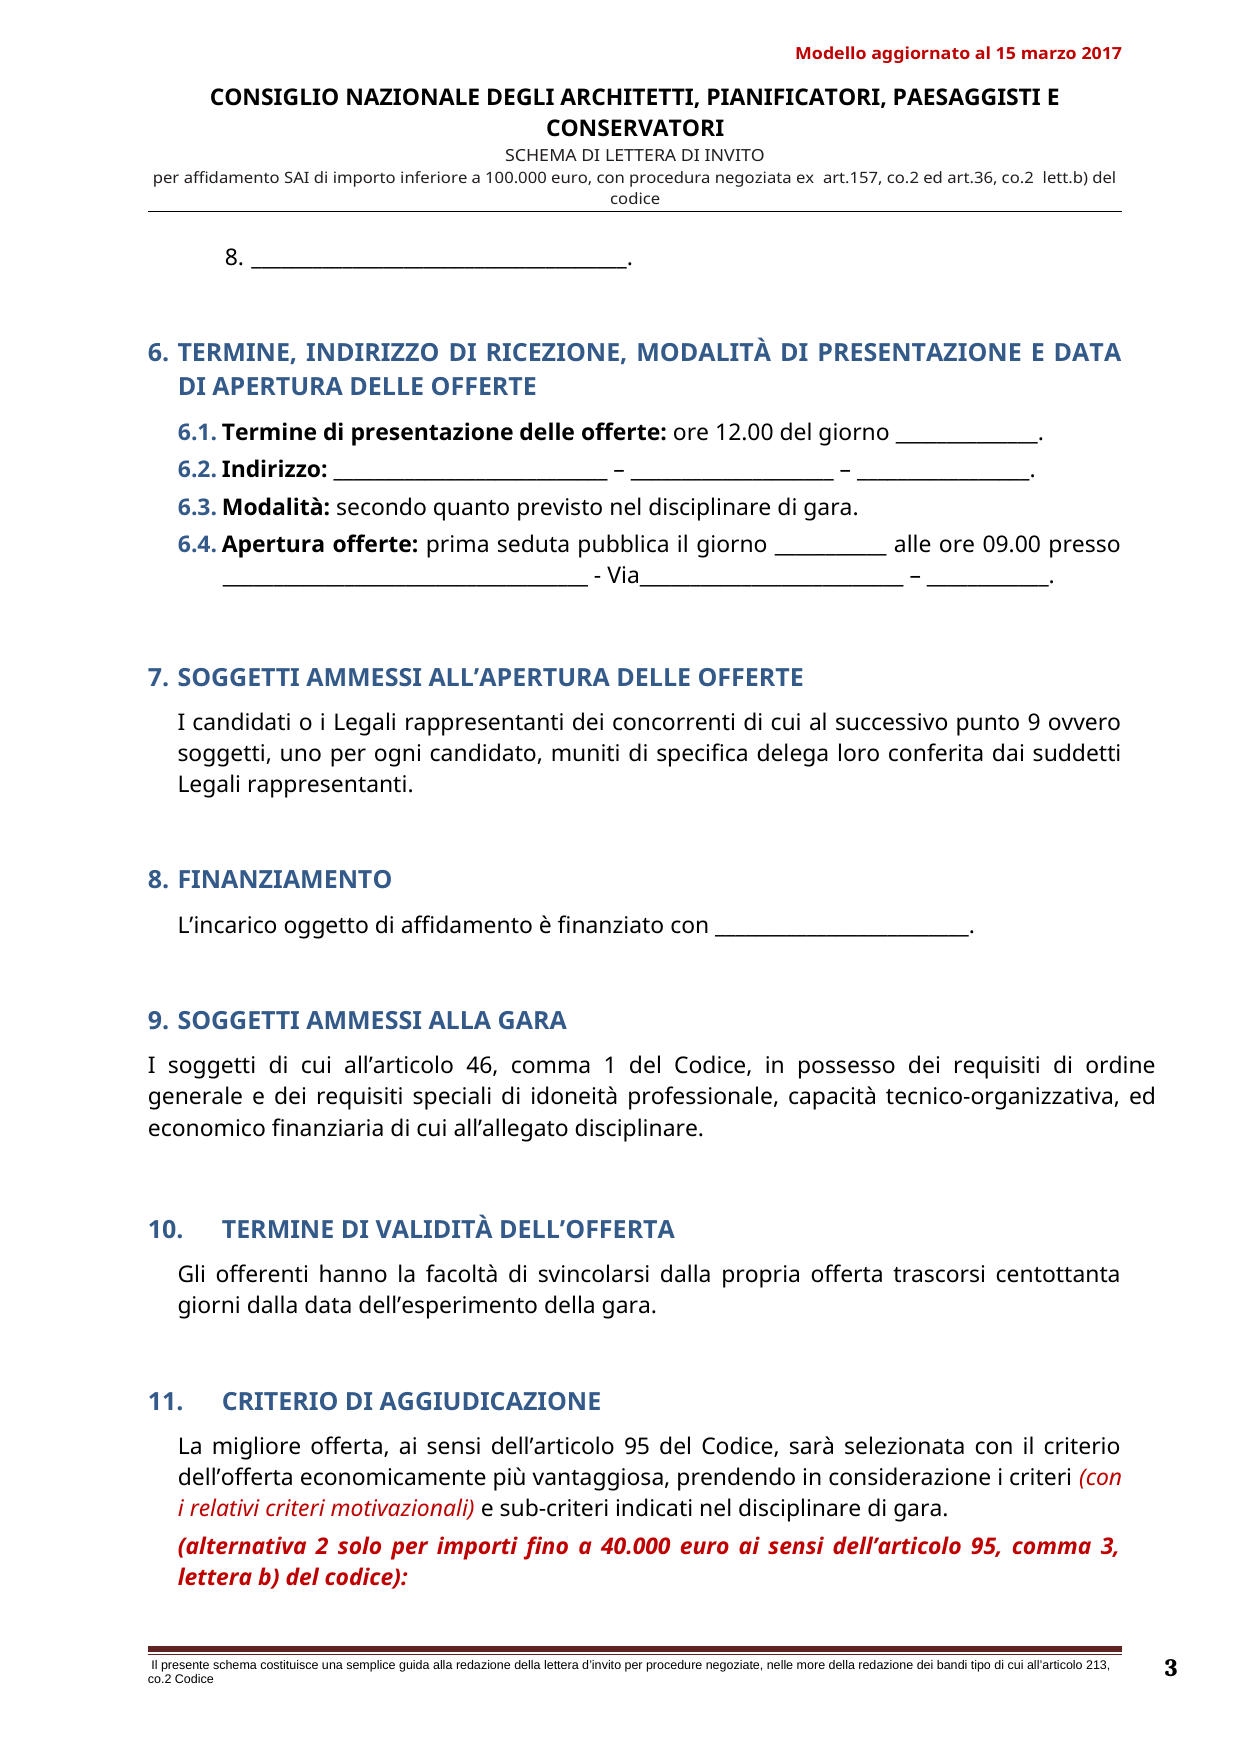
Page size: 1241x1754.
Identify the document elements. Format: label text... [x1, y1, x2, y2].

subtitle 6.2. Indirizzo: ___________________________ – ____________________ – _________________. [178, 453, 1122, 484]
text Gli offerenti hanno la facoltà di svincolarsi dalla propria offerta trascorsi centottanta giorni dalla data dell’esperimento della gara. [177, 1258, 1122, 1321]
subtitle 7. SOGGETTI AMMESSI ALL’APERTURA DELLE OFFERTE [148, 659, 1122, 693]
text I candidati o i Legali rappresentanti dei concorrenti di cui al successivo punto 9 ovvero soggetti, uno per ogni candidato, muniti di specifica delega loro conferita dai suddetti Legali rappresentanti. [177, 706, 1122, 800]
subtitle 11. CRITERIO DI AGGIUDICAZIONE [148, 1383, 1122, 1417]
subtitle 6. TERMINE, INDIRIZZO DI RICEZIONE, MODALITÀ DI PRESENTAZIONE E DATA DI APERTURA DELLE OFFERTE [148, 335, 1122, 403]
subtitle 6.4. Apertura offerte: prima seduta pubblica il giorno ___________ alle ore 09.00 presso ____________________________________ - Via__________________________ – ____________. [178, 528, 1122, 591]
text L’incarico oggetto di affidamento è finanziato con _________________________. [177, 909, 1122, 940]
subtitle I soggetti di cui all’articolo 46, comma 1 del Codice, in possesso dei requisiti di ordine generale e dei requisiti speciali di idoneità professionale, capacità tecnico-organizzativa, ed economico finanziaria di cui all’allegato disciplinare. [148, 1049, 1157, 1143]
subtitle 10. TERMINE DI VALIDITÀ DELL’OFFERTA [148, 1212, 1122, 1246]
text (alternativa 2 solo per importi fino a 40.000 euro ai sensi dell’articolo 95, comma 3, lettera b) del codice): [178, 1530, 1122, 1592]
subtitle 6.1. Termine di presentazione delle offerte: ore 12.00 del giorno ______________. [178, 416, 1122, 447]
subtitle 8. FINANZIAMENTO [148, 862, 1122, 896]
subtitle 6.3. Modalità: secondo quanto previsto nel disciplinare di gara. [178, 491, 1122, 522]
subtitle 9. SOGGETTI AMMESSI ALLA GARA [148, 1002, 1122, 1037]
text La migliore offerta, ai sensi dell’articolo 95 del Codice, sarà selezionata con il criterio dell’offerta economicamente più vantaggiosa, prendendo in considerazione i criteri (con i relativi criteri motivazionali) e sub-criteri indicati nel disciplinare di gara. [178, 1430, 1122, 1523]
list _____________________________________. [224, 241, 1122, 272]
